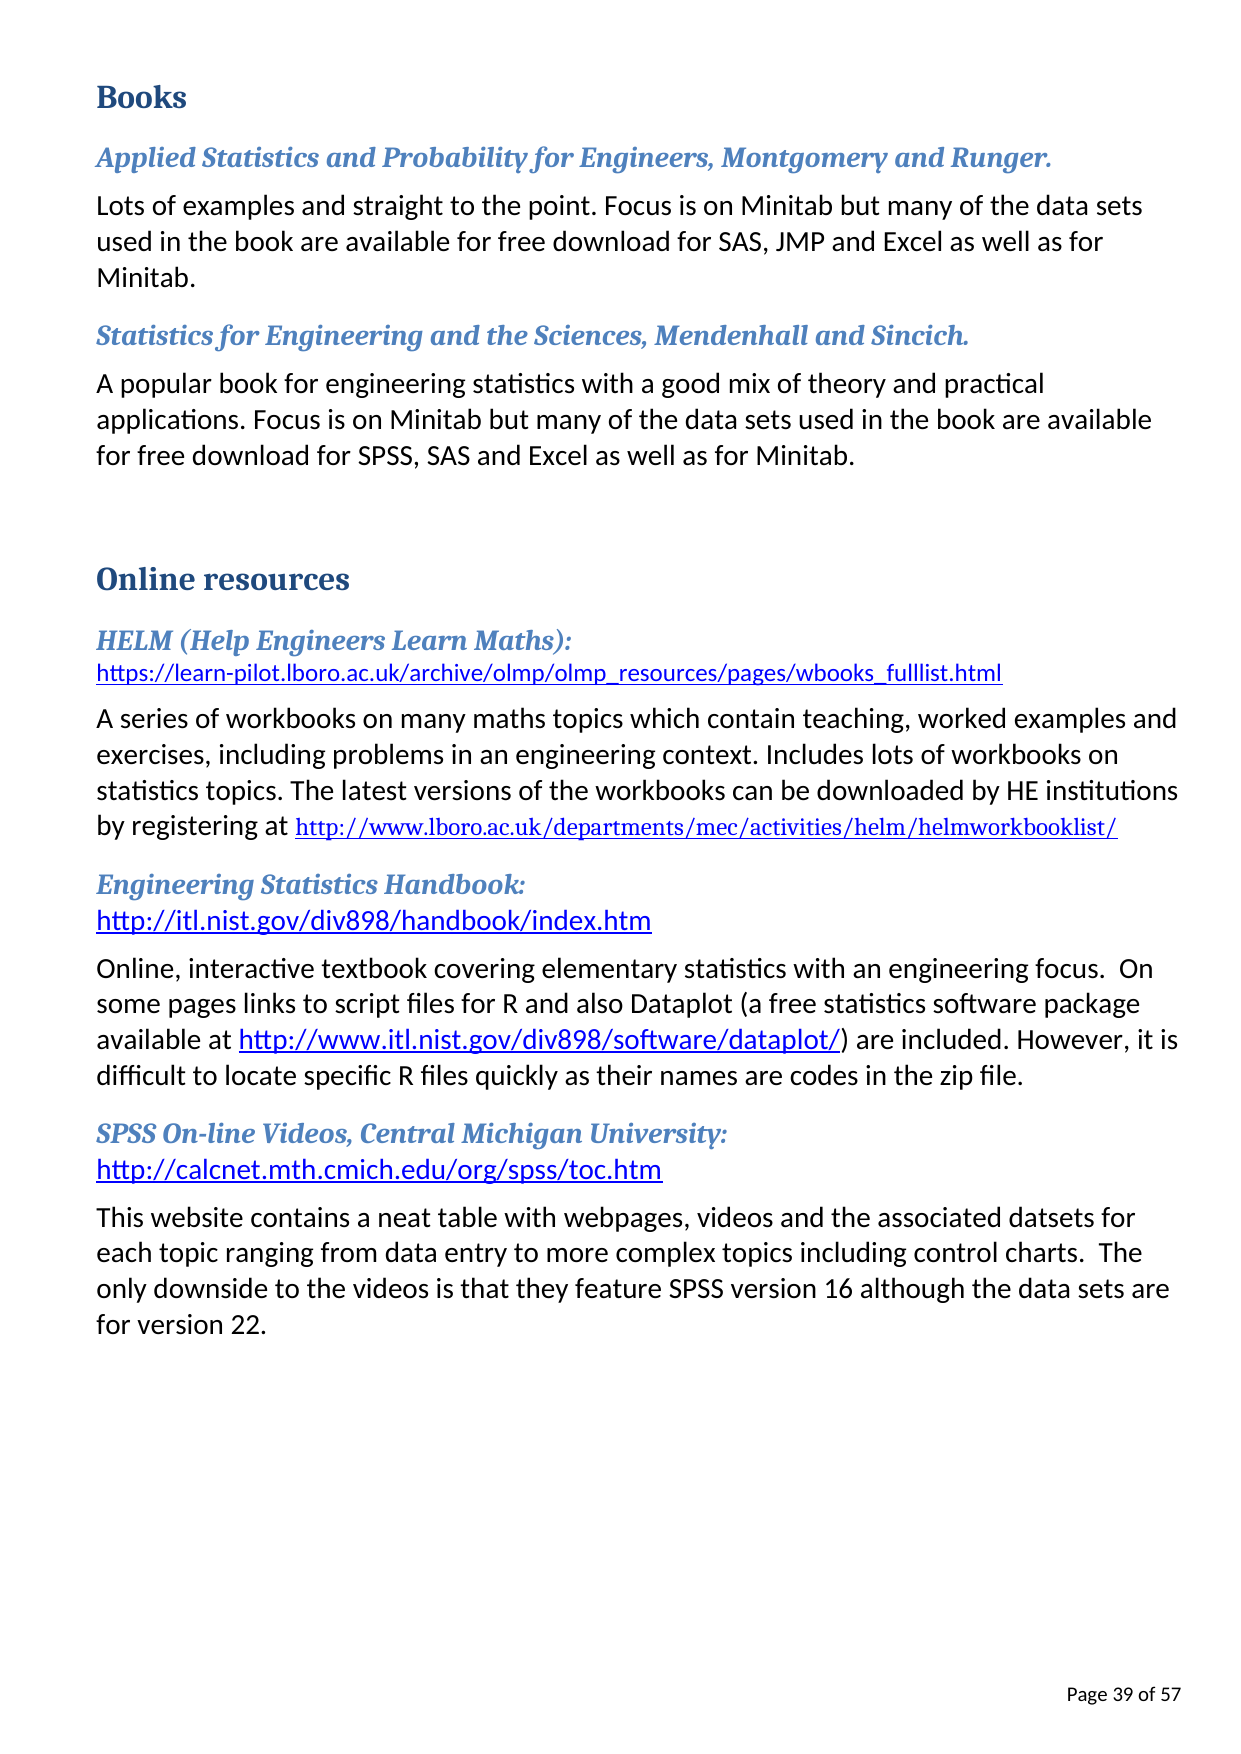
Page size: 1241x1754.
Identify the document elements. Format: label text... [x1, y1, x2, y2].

subtitle Online resources [96, 561, 1181, 599]
subtitle Books [96, 78, 1181, 116]
text A popular book for engineering statistics with a good mix of theory and practical applications. Focus is on Minitab but many of the data sets used in the book are available for free download for SPSS, SAS and Excel as well as for Minitab. [96, 365, 1181, 472]
text http://calcnet.mth.cmich.edu/org/spss/toc.htm [96, 1151, 1181, 1186]
subtitle Applied Statistics and Probability for Engineers, Montgomery and Runger. [96, 141, 1181, 175]
text Engineering Statistics Handbook: [96, 868, 1181, 902]
text HELM (Help Engineers Learn Maths): [96, 624, 1181, 657]
text This website contains a neat table with webpages, videos and the associated datsets for each topic ranging from data entry to more complex topics including control charts. The only downside to the videos is that they feature SPSS version 16 although the data sets are for version 22. [96, 1199, 1181, 1341]
text https://learn-pilot.lboro.ac.uk/archive/olmp/olmp_resources/pages/wbooks_fulllist.html [96, 657, 1181, 688]
text Lots of examples and straight to the point. Focus is on Minitab but many of the data sets used in the book are available for free download for SAS, JMP and Excel as well as for Minitab. [96, 187, 1181, 294]
text Online, interactive textbook covering elementary statistics with an engineering focus. On some pages links to script files for R and also Dataplot (a free statistics software package available at http://www.itl.nist.gov/div898/software/dataplot/) are included. However, it is difficult to locate specific R files quickly as their names are codes in the zip file. [96, 950, 1181, 1092]
text A series of workbooks on many maths topics which contain teaching, worked examples and exercises, including problems in an engineering context. Includes lots of workbooks on statistics topics. The latest versions of the workbooks can be downloaded by HE institutions by registering at http://www.lboro.ac.uk/departments/mec/activities/helm/helmworkbooklist/ [96, 701, 1181, 843]
text http://itl.nist.gov/div898/handbook/index.htm [96, 902, 1181, 937]
subtitle Statistics for Engineering and the Sciences, Mendenhall and Sincich. [96, 319, 1181, 353]
subtitle SPSS On-line Videos, Central Michigan University: [96, 1117, 1181, 1151]
